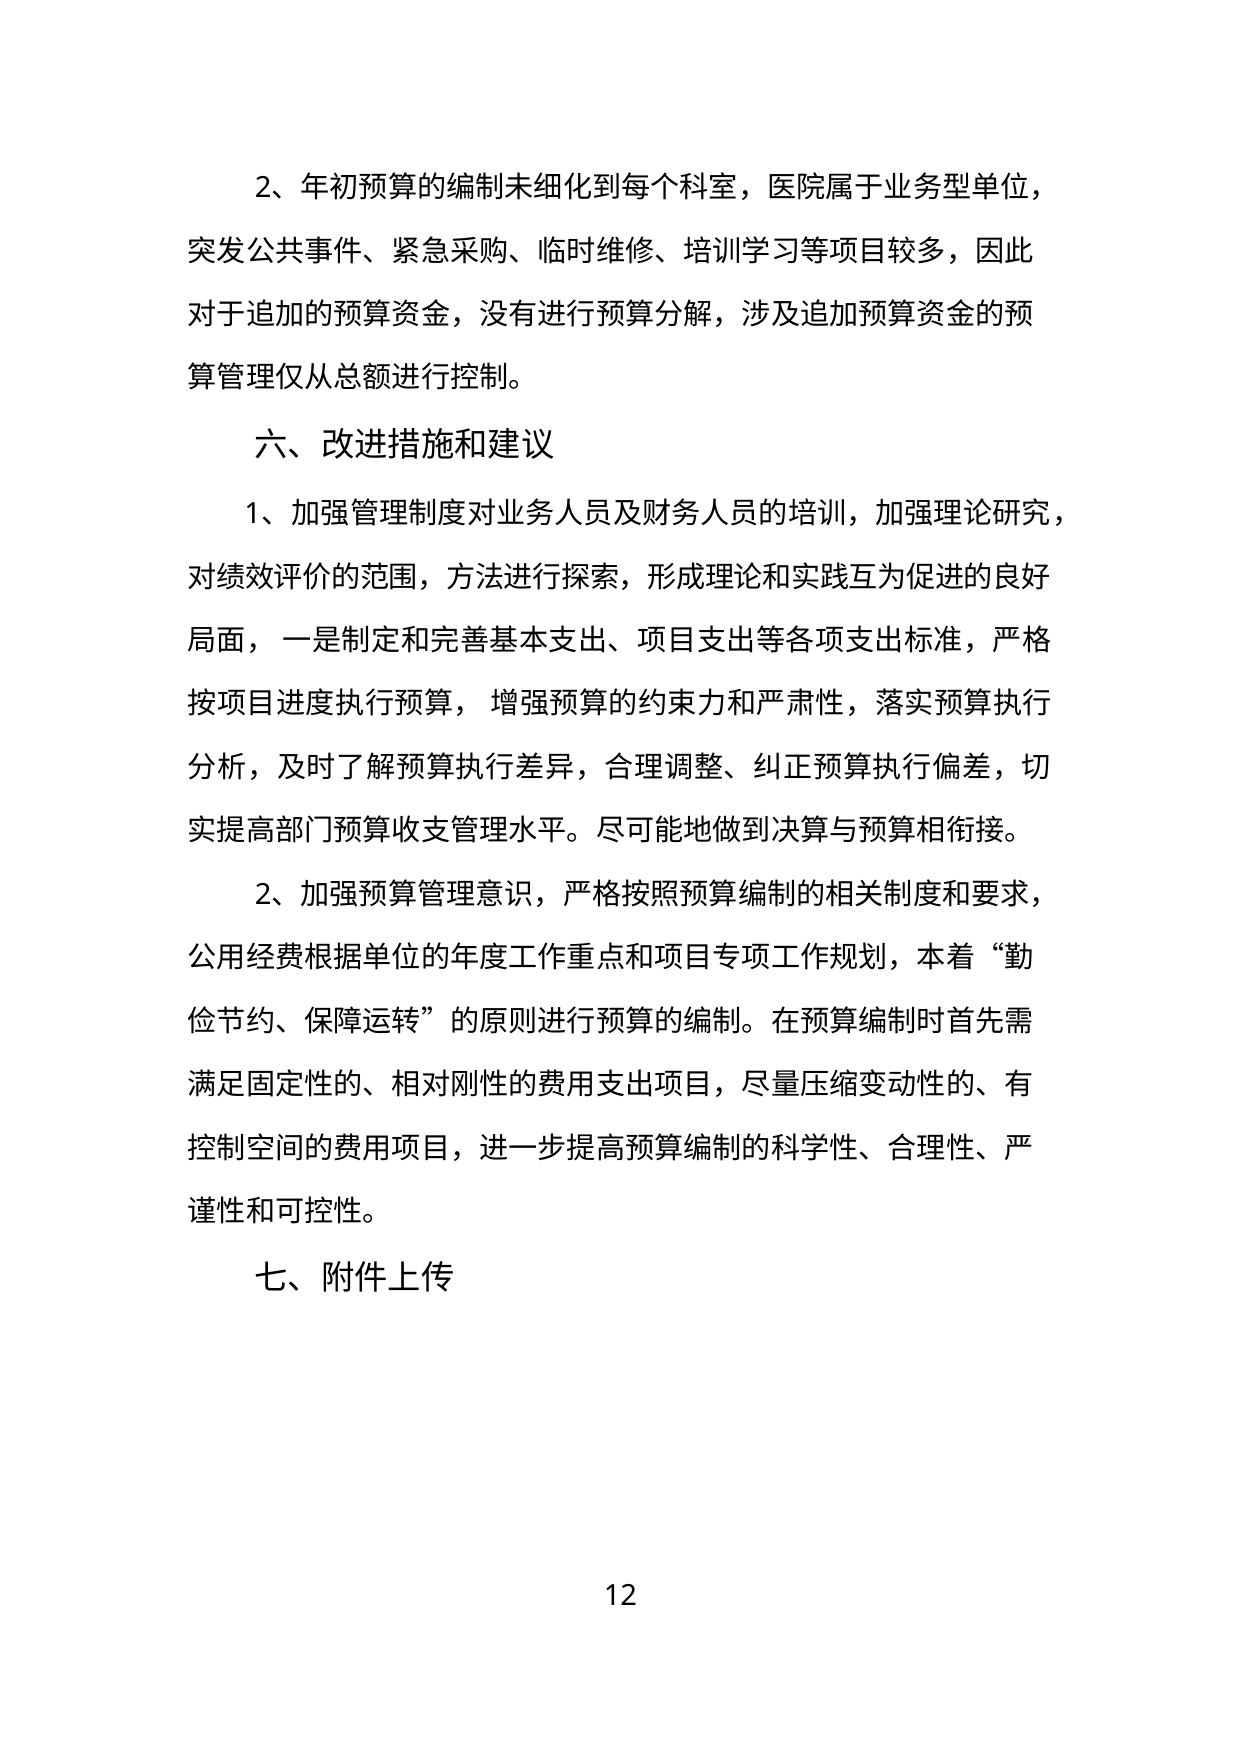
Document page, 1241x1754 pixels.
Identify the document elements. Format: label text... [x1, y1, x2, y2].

subtitle 2、年初预算的编制未细化到每个科室，医院属于业务型单位，突发公共事件、紧急采购、临时维修、培训学习等项目较多，因此对于追加的预算资金，没有进行预算分解，涉及追加预算资金的预算管理仅从总额进行控制。 [187, 163, 1053, 396]
subtitle 六、改进措施和建议 [187, 417, 1053, 466]
subtitle 七、附件上传 [187, 1251, 1053, 1299]
text 1、加强管理制度对业务人员及财务人员的培训，加强理论研究，对绩效评价的范围，方法进行探索，形成理论和实践互为促进的良好局面， 一是制定和完善基本支出、项目支出等各项支出标准，严格按项目进度执行预算， 增强预算的约束力和严肃性，落实预算执行分析，及时了解预算执行差异，合理调整、纠正预算执行偏差，切实提高部门预算收支管理水平。尽可能地做到决算与预算相衔接。 [187, 490, 1053, 849]
subtitle 2、加强预算管理意识，严格按照预算编制的相关制度和要求，公用经费根据单位的年度工作重点和项目专项工作规划，本着“勤俭节约、保障运转”的原则进行预算的编制。在预算编制时首先需满足固定性的、相对刚性的费用支出项目，尽量压缩变动性的、有控制空间的费用项目，进一步提高预算编制的科学性、合理性、严谨性和可控性。 [187, 870, 1053, 1230]
